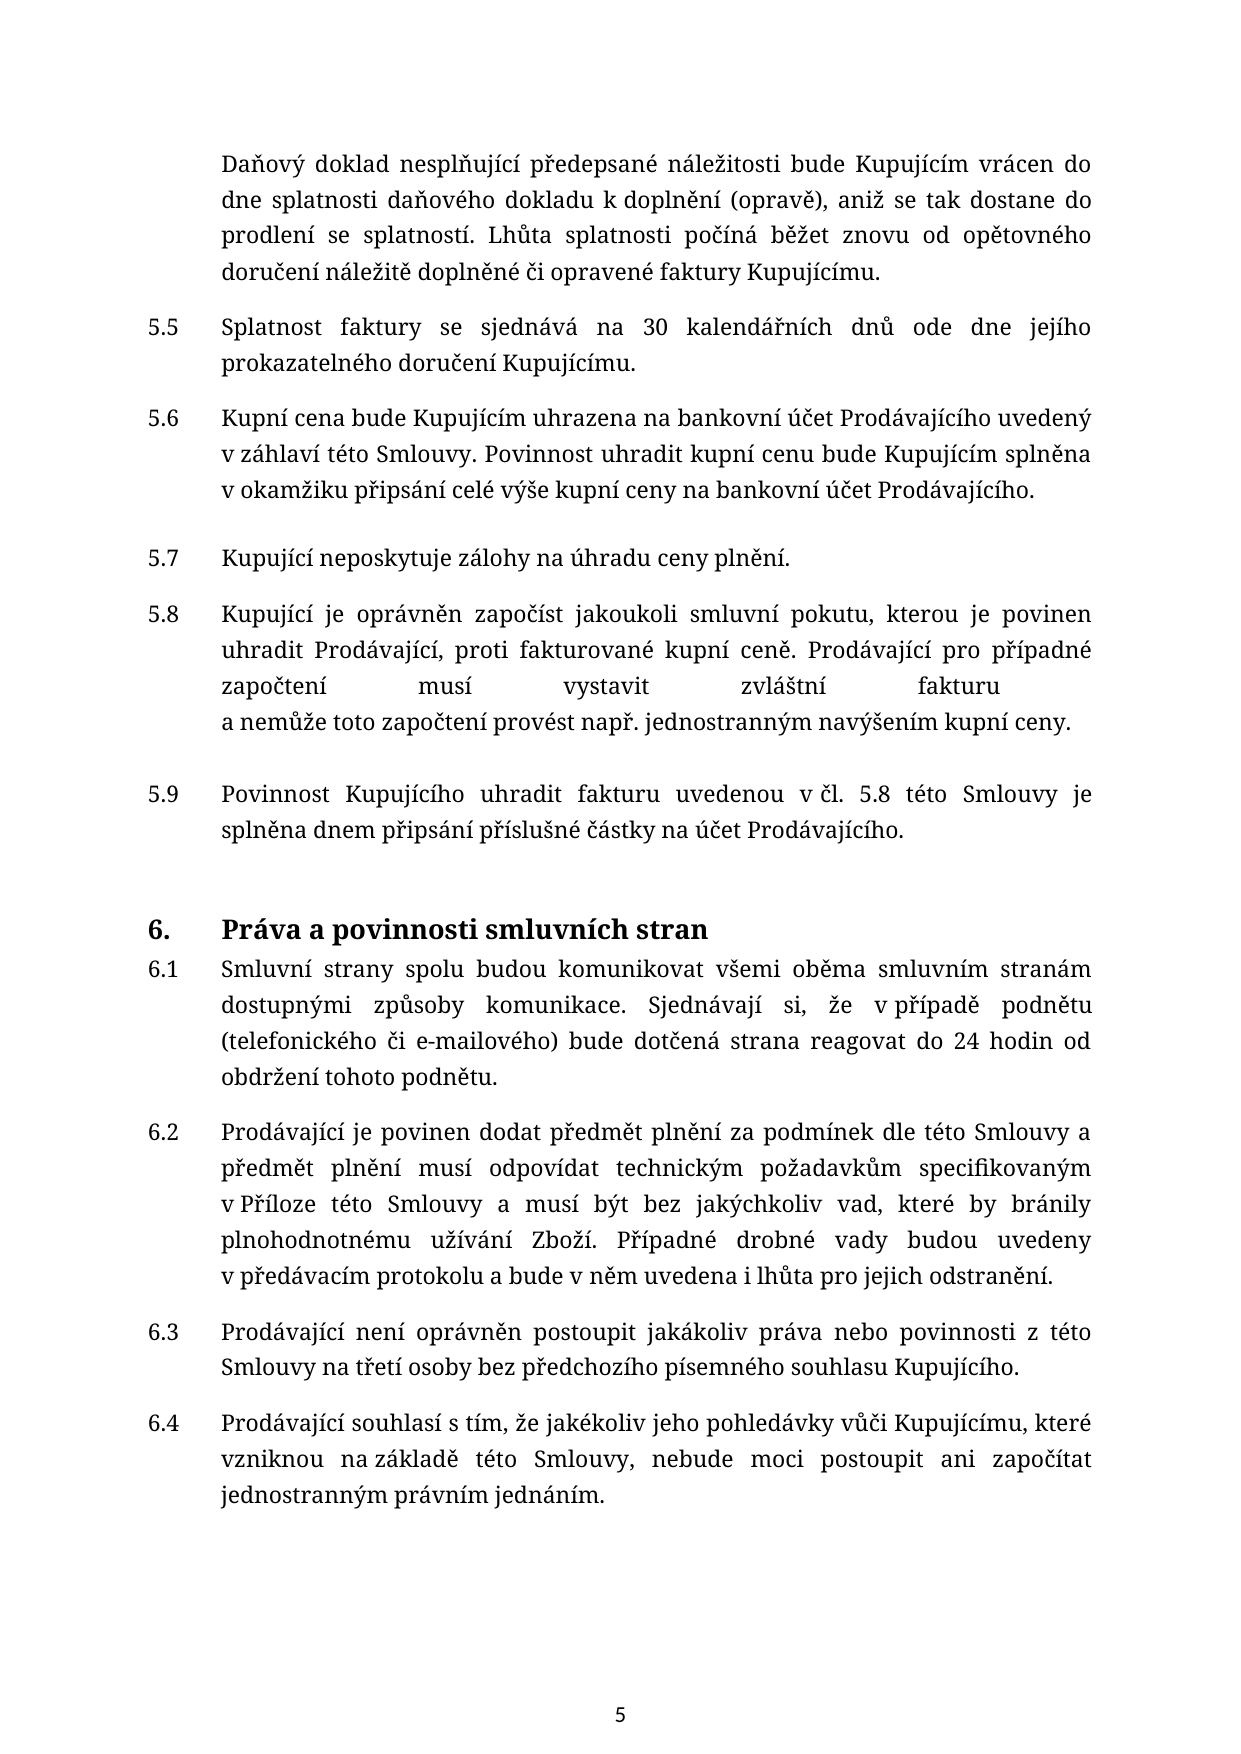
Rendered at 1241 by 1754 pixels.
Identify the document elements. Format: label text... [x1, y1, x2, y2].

text 5.8 Kupující je oprávněn započíst jakoukoli smluvní pokutu, kterou je povinen uhradit Prodávající, proti fakturované kupní ceně. Prodávající pro případné započtení musí vystavit zvláštní fakturu a nemůže toto započtení provést např. jednostranným navýšením kupní ceny. [148, 598, 1093, 737]
text 5.7 Kupující neposkytuje zálohy na úhradu ceny plnění. [148, 542, 1093, 574]
text 5.9 Povinnost Kupujícího uhradit fakturu uvedenou v čl. 5.8 této Smlouvy je splněna dnem připsání příslušné částky na účet Prodávajícího. [148, 778, 1093, 845]
text Daňový doklad nesplňující předepsané náležitosti bude Kupujícím vrácen do dne splatnosti daňového dokladu k doplnění (opravě), aniž se tak dostane do prodlení se splatností. Lhůta splatnosti počíná běžet znovu od opětovného doručení náležitě doplněné či opravené faktury Kupujícímu. [221, 148, 1093, 287]
text 6.4 Prodávající souhlasí s tím, že jakékoliv jeho pohledávky vůči Kupujícímu, které vzniknou na základě této Smlouvy, nebude moci postoupit ani započítat jednostranným právním jednáním. [148, 1407, 1093, 1510]
text 5.5 Splatnost faktury se sjednává na 30 kalendářních dnů ode dne jejího prokazatelného doručení Kupujícímu. [148, 311, 1093, 378]
text 6. Práva a povinnosti smluvních stran [148, 910, 1093, 947]
text 6.2 Prodávající je povinen dodat předmět plnění za podmínek dle této Smlouvy a předmět plnění musí odpovídat technickým požadavkům specifikovaným v Příloze této Smlouvy a musí být bez jakýchkoliv vad, které by bránily plnohodnotnému užívání Zboží. Případné drobné vady budou uvedeny v předávacím protokolu a bude v něm uvedena i lhůta pro jejich odstranění. [148, 1116, 1093, 1291]
text 6.1 Smluvní strany spolu budou komunikovat všemi oběma smluvním stranám dostupnými způsoby komunikace. Sjednávají si, že v případě podnětu (telefonického či e-mailového) bude dotčená strana reagovat do 24 hodin od obdržení tohoto podnětu. [148, 953, 1093, 1092]
text 5.6 Kupní cena bude Kupujícím uhrazena na bankovní účet Prodávajícího uvedený v záhlaví této Smlouvy. Povinnost uhradit kupní cenu bude Kupujícím splněna v okamžiku připsání celé výše kupní ceny na bankovní účet Prodávajícího. [148, 402, 1093, 506]
text 6.3 Prodávající není oprávněn postoupit jakákoliv práva nebo povinnosti z této Smlouvy na třetí osoby bez předchozího písemného souhlasu Kupujícího. [148, 1315, 1093, 1383]
